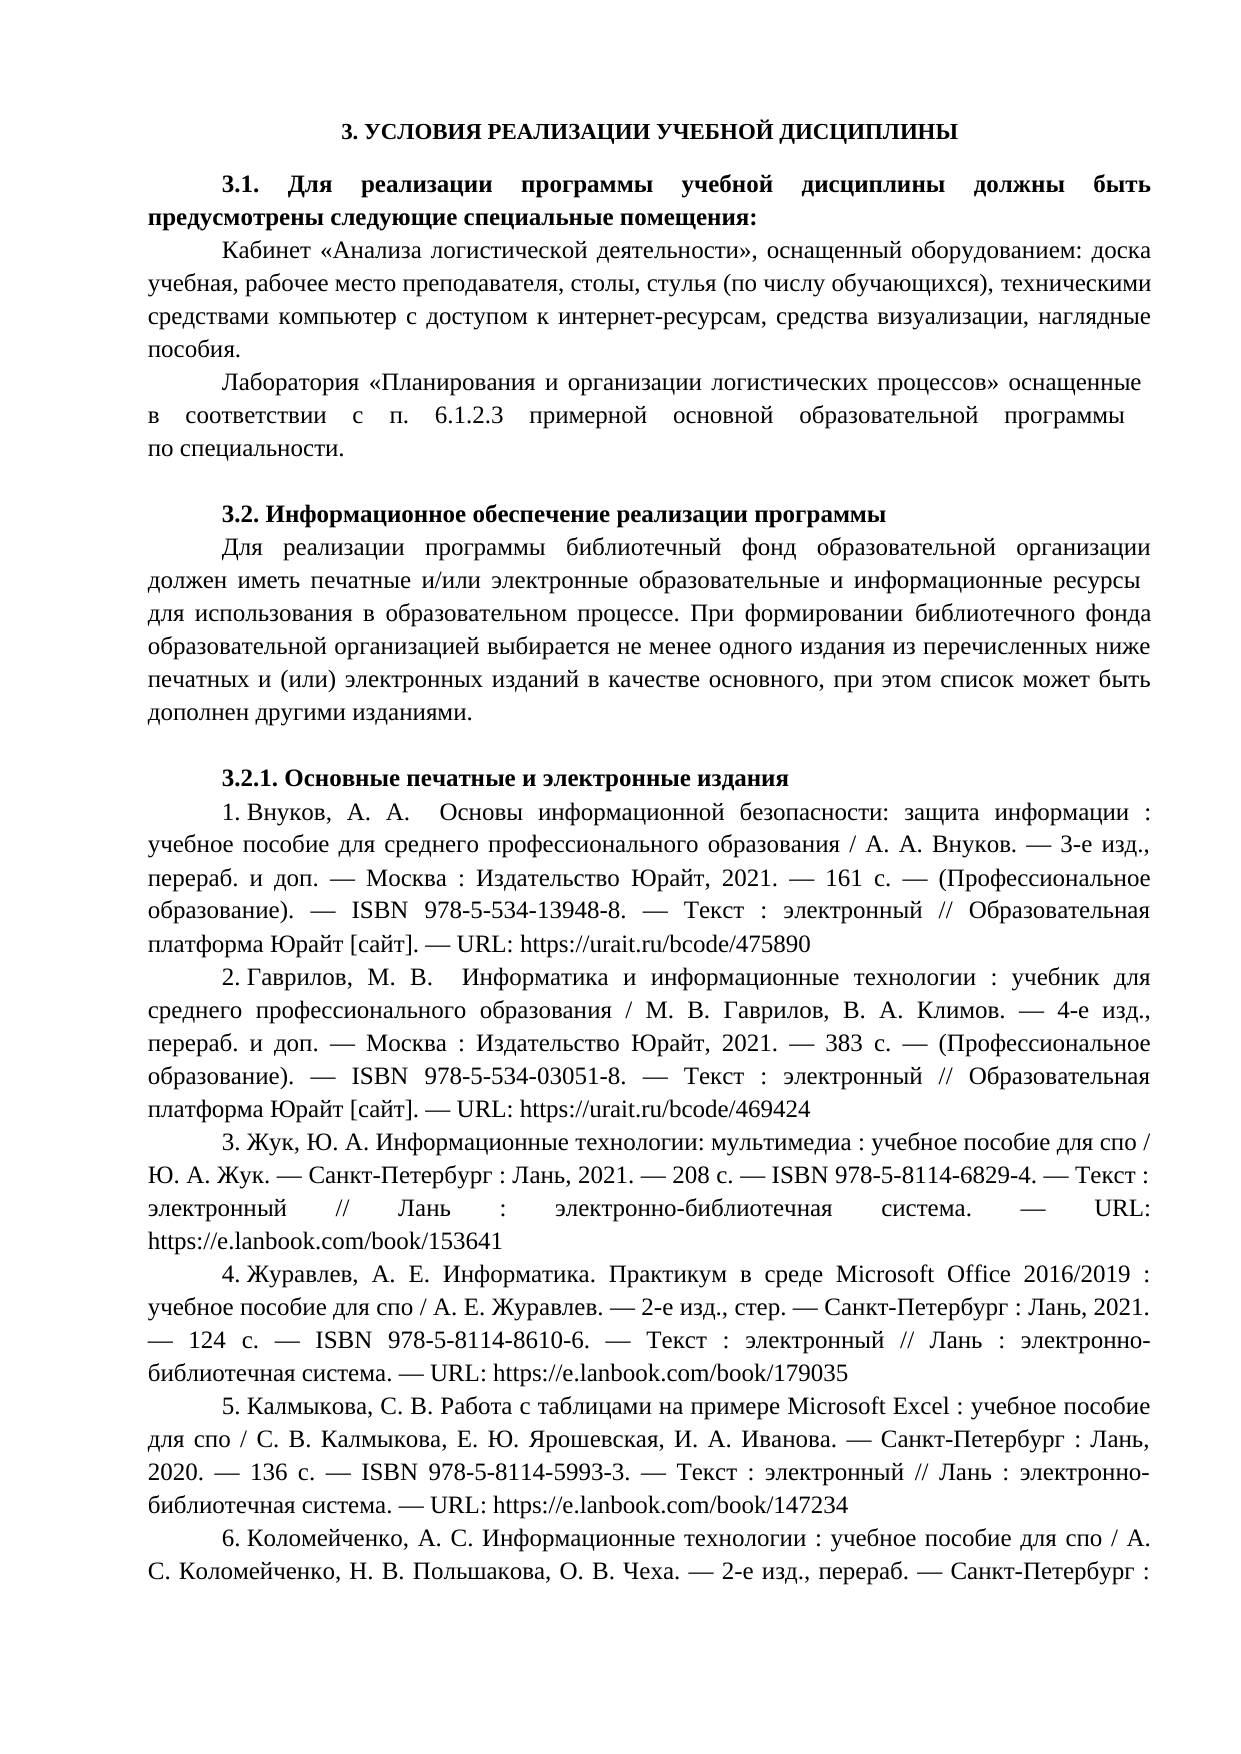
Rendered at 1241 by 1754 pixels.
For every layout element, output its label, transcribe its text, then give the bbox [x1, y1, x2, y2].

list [148, 1523, 1152, 1585]
list Жук, Ю. А. Информационные технологии: мультимедиа : учебное пособие для спо / Ю. А. Жук. — Санкт-Петербург : Лань, 2021. — 208 с. — ISBN 978-5-8114-6829-4. — Текст : электронный // Лань : электронно-библиотечная система. — URL: https://e.lanbook.com/book/153641 [148, 1127, 1152, 1254]
text 3.2.1. Основные печатные и электронные издания [148, 763, 1152, 792]
text 3.2. Информационное обеспечение реализации программы [148, 499, 1152, 528]
text Лаборатория «Планирования и организации логистических процессов» оснащенные в соответствии с п. 6.1.2.3 примерной основной образовательной программы по специальности. [148, 367, 1152, 462]
text 3.1. Для реализации программы учебной дисциплины должны быть предусмотрены следующие специальные помещения: [148, 169, 1152, 231]
list Гаврилов, М. В. Информатика и информационные технологии : учебник для среднего профессионального образования / М. В. Гаврилов, В. А. Климов. — 4-е изд., перераб. и доп. — Москва : Издательство Юрайт, 2021. — 383 с. — (Профессиональное образование). — ISBN 978-5-534-03051-8. — Текст : электронный // Образовательная платформа Юрайт [сайт]. — URL: https://urait.ru/bcode/469424 [148, 962, 1152, 1122]
list Внуков, А. А. Основы информационной безопасности: защита информации : учебное пособие для среднего профессионального образования / А. А. Внуков. — 3-е изд., перераб. и доп. — Москва : Издательство Юрайт, 2021. — 161 с. — (Профессиональное образование). — ISBN 978-5-534-13948-8. — Текст : электронный // Образовательная платформа Юрайт [сайт]. — URL: https://urait.ru/bcode/475890 [148, 797, 1152, 957]
text Для реализации программы библиотечный фонд образовательной организации должен иметь печатные и/или электронные образовательные и информационные ресурсы для использования в образовательном процессе. При формировании библиотечного фонда образовательной организацией выбирается не менее одного издания из перечисленных ниже печатных и (или) электронных изданий в качестве основного, при этом список может быть дополнен другими изданиями. [148, 532, 1152, 726]
text Кабинет «Анализа логистической деятельности», оснащенный оборудованием: доска учебная, рабочее место преподавателя, столы, стулья (по числу обучающихся), техническими средствами компьютер с доступом к интернет-ресурсам, средства визуализации, наглядные пособия. [148, 235, 1152, 363]
text 3. УСЛОВИЯ РЕАЛИЗАЦИИ УЧЕБНОЙ ДИСЦИПЛИНЫ [148, 118, 1152, 144]
list Калмыкова, С. В. Работа с таблицами на примере Microsoft Excel : учебное пособие для спо / С. В. Калмыкова, Е. Ю. Ярошевская, И. А. Иванова. — Санкт-Петербург : Лань, 2020. — 136 с. — ISBN 978-5-8114-5993-3. — Текст : электронный // Лань : электронно-библиотечная система. — URL: https://e.lanbook.com/book/147234 [148, 1391, 1152, 1519]
list Журавлев, А. Е. Информатика. Практикум в среде Microsoft Office 2016/2019 : учебное пособие для спо / А. Е. Журавлев. — 2-е изд., стер. — Санкт-Петербург : Лань, 2021. — 124 с. — ISBN 978-5-8114-8610-6. — Текст : электронный // Лань : электронно-библиотечная система. — URL: https://e.lanbook.com/book/179035 [148, 1259, 1152, 1387]
